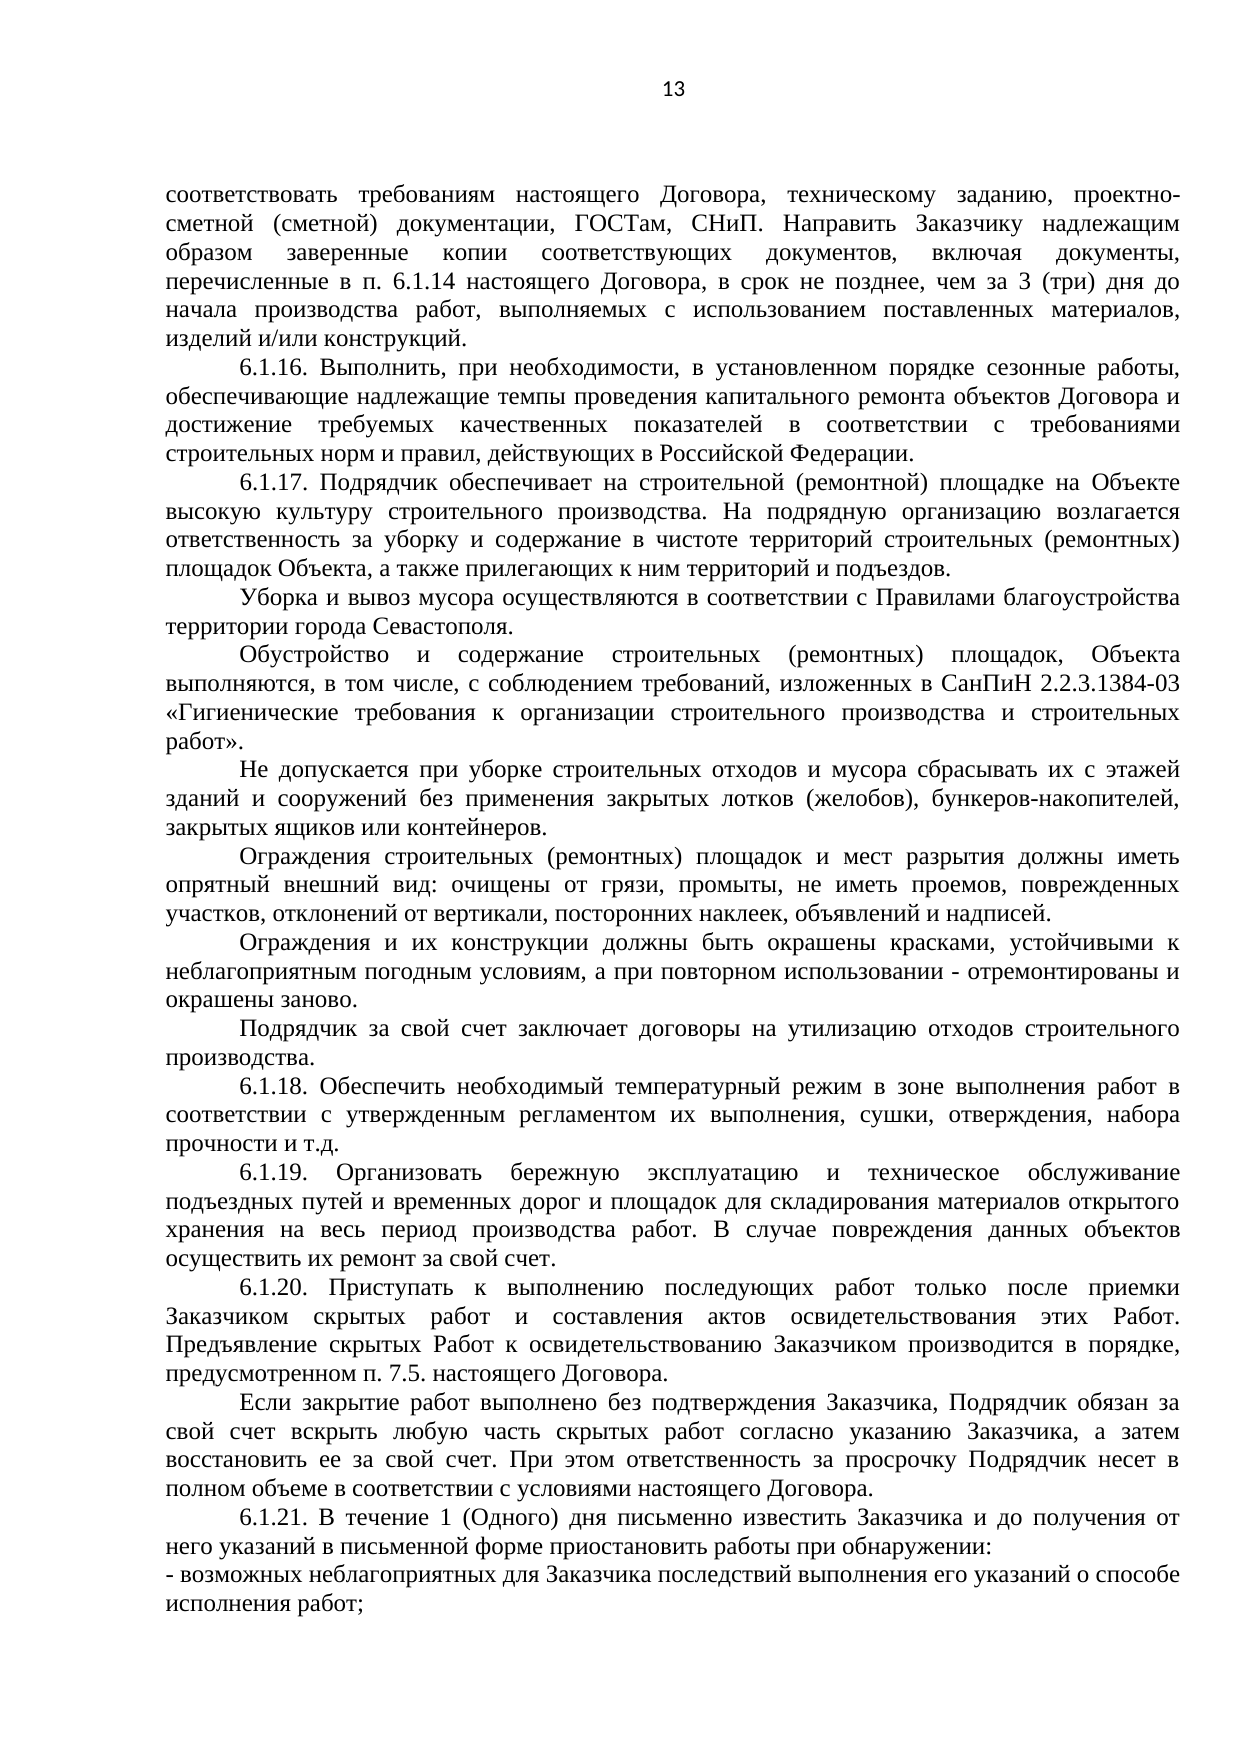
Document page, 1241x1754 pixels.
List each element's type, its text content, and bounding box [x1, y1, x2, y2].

text 6.1.19. Организовать бережную эксплуатацию и техническое обслуживание подъездных путей и временных дорог и площадок для складирования материалов открытого хранения на весь период производства работ. В случае повреждения данных объектов осуществить их ремонт за свой счет. [165, 1157, 1181, 1272]
text 6.1.18. Обеспечить необходимый температурный режим в зоне выполнения работ в соответствии с утвержденным регламентом их выполнения, сушки, отверждения, набора прочности и т.д. [165, 1071, 1181, 1157]
text Ограждения строительных (ремонтных) площадок и мест разрытия должны иметь опрятный внешний вид: очищены от грязи, промыты, не иметь проемов, поврежденных участков, отклонений от вертикали, посторонних наклеек, объявлений и надписей. [165, 841, 1181, 927]
text Подрядчик за свой счет заключает договоры на утилизацию отходов строительного производства. [165, 1013, 1181, 1071]
text Уборка и вывоз мусора осуществляются в соответствии с Правилами благоустройства территории города Севастополя. [165, 582, 1181, 639]
text Если закрытие работ выполнено без подтверждения Заказчика, Подрядчик обязан за свой счет вскрыть любую часть скрытых работ согласно указанию Заказчика, а затем восстановить ее за свой счет. При этом ответственность за просрочку Подрядчик несет в полном объеме в соответствии с условиями настоящего Договора. [165, 1387, 1181, 1502]
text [165, 179, 1181, 352]
text Обустройство и содержание строительных (ремонтных) площадок, Объекта выполняются, в том числе, с соблюдением требований, изложенных в СанПиН 2.2.3.1384-03 «Гигиенические требования к организации строительного производства и строительных работ». [165, 639, 1181, 754]
text 6.1.20. Приступать к выполнению последующих работ только после приемки Заказчиком скрытых работ и составления актов освидетельствования этих Работ. Предъявление скрытых Работ к освидетельствованию Заказчиком производится в порядке, предусмотренном п. 7.5. настоящего Договора. [165, 1272, 1181, 1387]
text - возможных неблагоприятных для Заказчика последствий выполнения его указаний о способе исполнения работ; [165, 1559, 1181, 1617]
text Не допускается при уборке строительных отходов и мусора сбрасывать их с этажей зданий и сооружений без применения закрытых лотков (желобов), бункеров-накопителей, закрытых ящиков или контейнеров. [165, 754, 1181, 841]
text Ограждения и их конструкции должны быть окрашены красками, устойчивыми к неблагоприятным погодным условиям, а при повторном использовании - отремонтированы и окрашены заново. [165, 927, 1181, 1013]
text 6.1.16. Выполнить, при необходимости, в установленном порядке сезонные работы, обеспечивающие надлежащие темпы проведения капитального ремонта объектов Договора и достижение требуемых качественных показателей в соответствии с требованиями строительных норм и правил, действующих в Российской Федерации. [165, 352, 1181, 467]
text 6.1.21. В течение 1 (Одного) дня письменно известить Заказчика и до получения от него указаний в письменной форме приостановить работы при обнаружении: [165, 1502, 1181, 1559]
text 6.1.17. Подрядчик обеспечивает на строительной (ремонтной) площадке на Объекте высокую культуру строительного производства. На подрядную организацию возлагается ответственность за уборку и содержание в чистоте территорий строительных (ремонтных) площадок Объекта, а также прилегающих к ним территорий и подъездов. [165, 467, 1181, 582]
